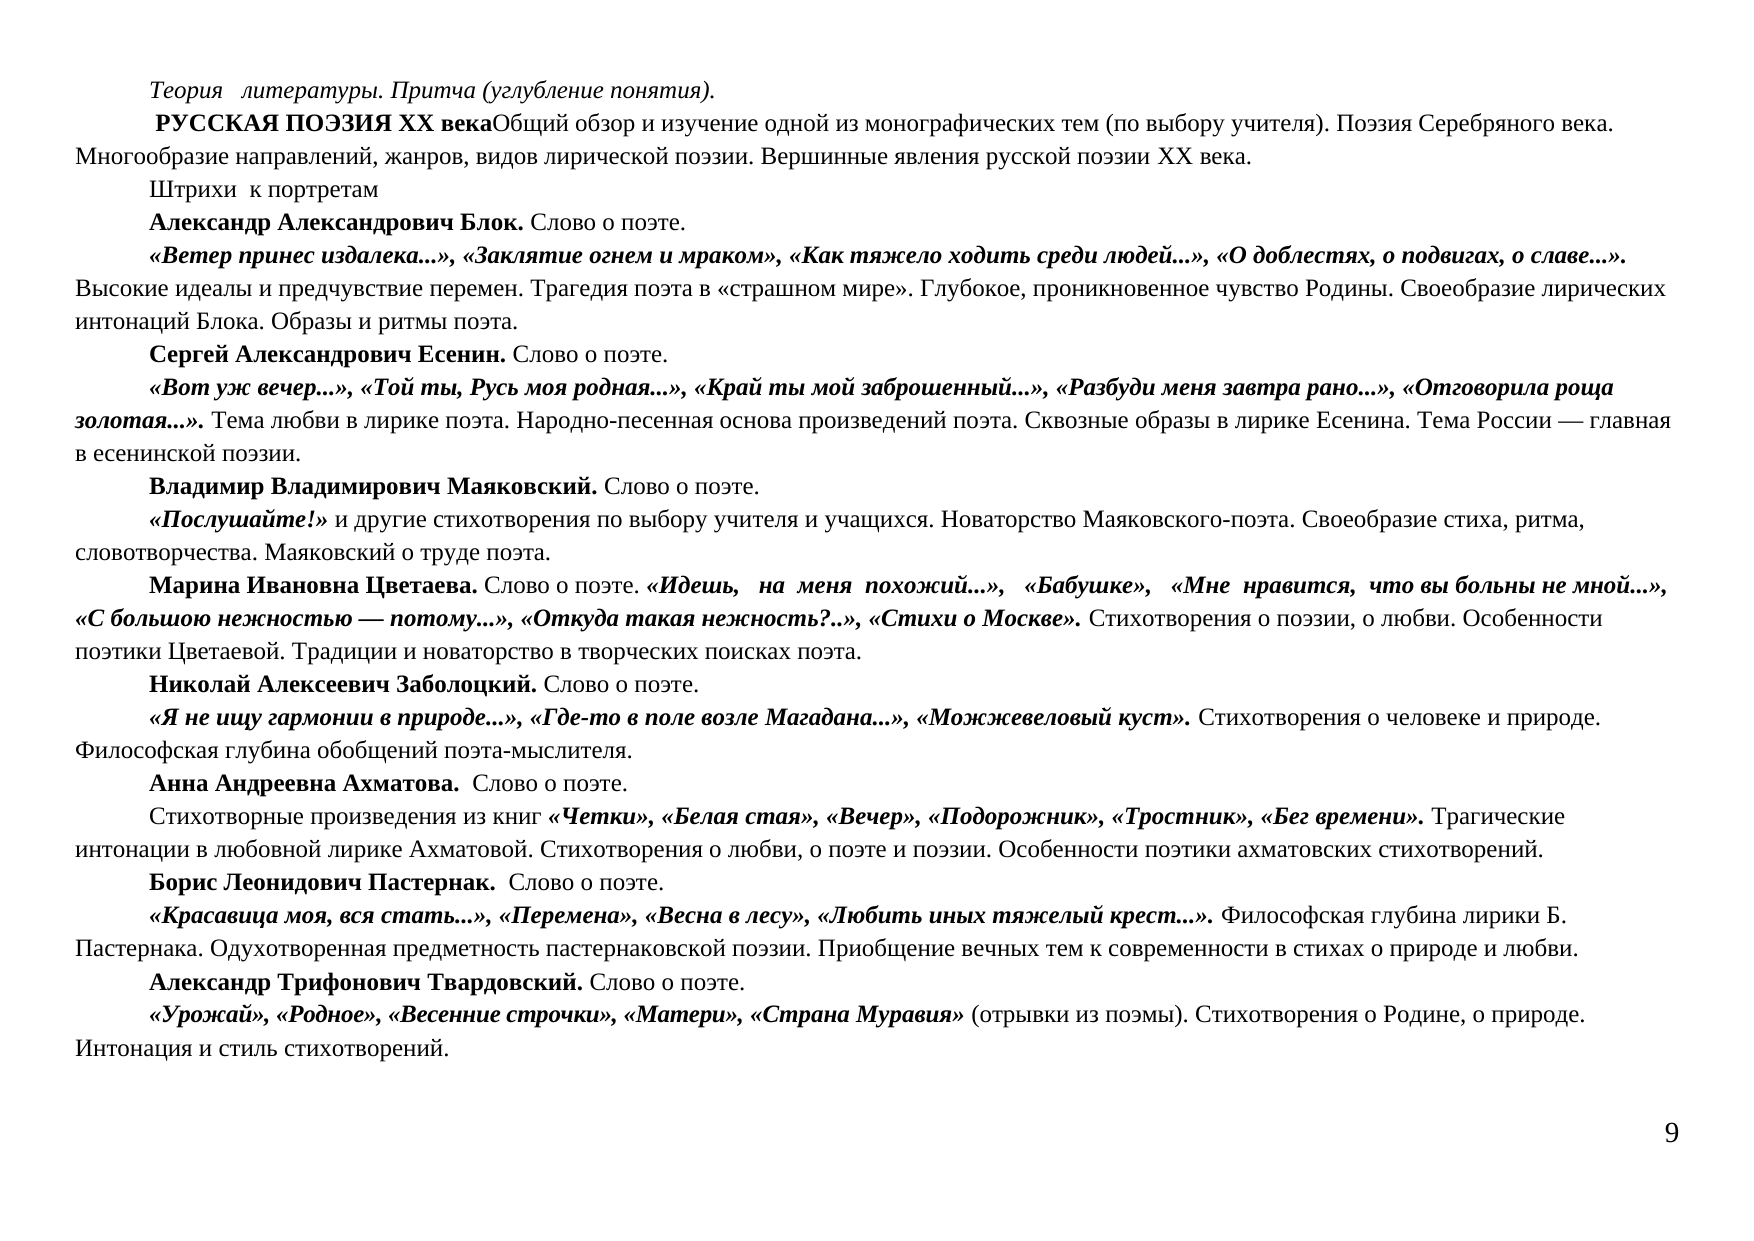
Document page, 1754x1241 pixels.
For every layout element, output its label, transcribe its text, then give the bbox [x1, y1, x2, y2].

text Владимир Владимирович Маяковский. Слово о поэте. [75, 471, 1679, 500]
text «Я не ищу гармонии в природе...», «Где-то в поле возле Магадана...», «Можжевеловый куст». Стихотворения о человеке и природе. Философская глубина обобщений поэта-мыслителя. [75, 702, 1679, 764]
text Штрихи к портретам [75, 174, 1679, 203]
text «Красавица моя, вся стать...», «Перемена», «Весна в лесу», «Любить иных тяжелый крест...». Философская глубина лирики Б. Пастернака. Одухотворенная предметность пастернаковской поэзии. Приобщение вечных тем к современности в стихах о природе и любви. [75, 901, 1679, 962]
text «Урожай», «Родное», «Весенние строчки», «Матери», «Страна Муравия» (отрывки из поэмы). Стихотворения о Родине, о природе. Интонация и стиль стихотворений. [75, 999, 1679, 1061]
text Александр Трифонович Твардовский. Слово о поэте. [75, 967, 1679, 995]
text Марина Ивановна Цветаева. Слово о поэте. «Идешь, на меня похожий...», «Бабушке», «Мне нравится, что вы больны не мной...», «С большою нежностью — потому...», «Откуда такая нежность?..», «Стихи о Москве». Стихотворения о поэзии, о любви. Особенности поэтики Цветаевой. Традиции и новаторство в творческих поисках поэта. [75, 570, 1679, 665]
text Сергей Александрович Есенин. Слово о поэте. [75, 339, 1679, 368]
text Анна Андреевна Ахматова. Слово о поэте. [75, 768, 1679, 797]
text «Послушайте!» и другие стихотворения по выбору учителя и учащихся. Новаторство Маяковского-поэта. Своеобразие стиха, ритма, словотворчества. Маяковский о труде поэта. [75, 504, 1679, 566]
text Александр Александрович Блок. Слово о поэте. [75, 207, 1679, 236]
text Николай Алексеевич Заболоцкий. Слово о поэте. [75, 669, 1679, 698]
text Теория литературы. Притча (углубление понятия). [75, 75, 1679, 104]
text Борис Леонидович Пастернак. Слово о поэте. [75, 867, 1679, 896]
text Стихотворные произведения из книг «Четки», «Белая стая», «Вечер», «Подорожник», «Тростник», «Бег времени». Трагические интонации в любовной лирике Ахматовой. Стихотворения о любви, о поэте и поэзии. Особенности поэтики ахматовских стихотворений. [75, 801, 1679, 863]
text «Ветер принес издалека...», «Заклятие огнем и мраком», «Как тяжело ходить среди людей...», «О доблестях, о подвигах, о славе...». Высокие идеалы и предчувствие перемен. Трагедия поэта в «страшном мире». Глубокое, проникновенное чувство Родины. Своеобразие лирических интонаций Блока. Образы и ритмы поэта. [75, 240, 1679, 335]
text «Вот уж вечер...», «Той ты, Русь моя родная...», «Край ты мой заброшенный...», «Разбуди меня завтра рано...», «Отговорила роща золотая...». Тема любви в лирике поэта. Народно-песенная основа произведений поэта. Сквозные образы в лирике Есенина. Тема России — главная в есенинской поэзии. [75, 372, 1679, 467]
text РУССКАЯ ПОЭЗИЯ XX векаОбщий обзор и изучение одной из монографических тем (по выбору учителя). Поэзия Серебряного века. Многообразие направлений, жанров, видов лирической поэзии. Вершинные явления русской поэзии XX века. [75, 108, 1679, 170]
